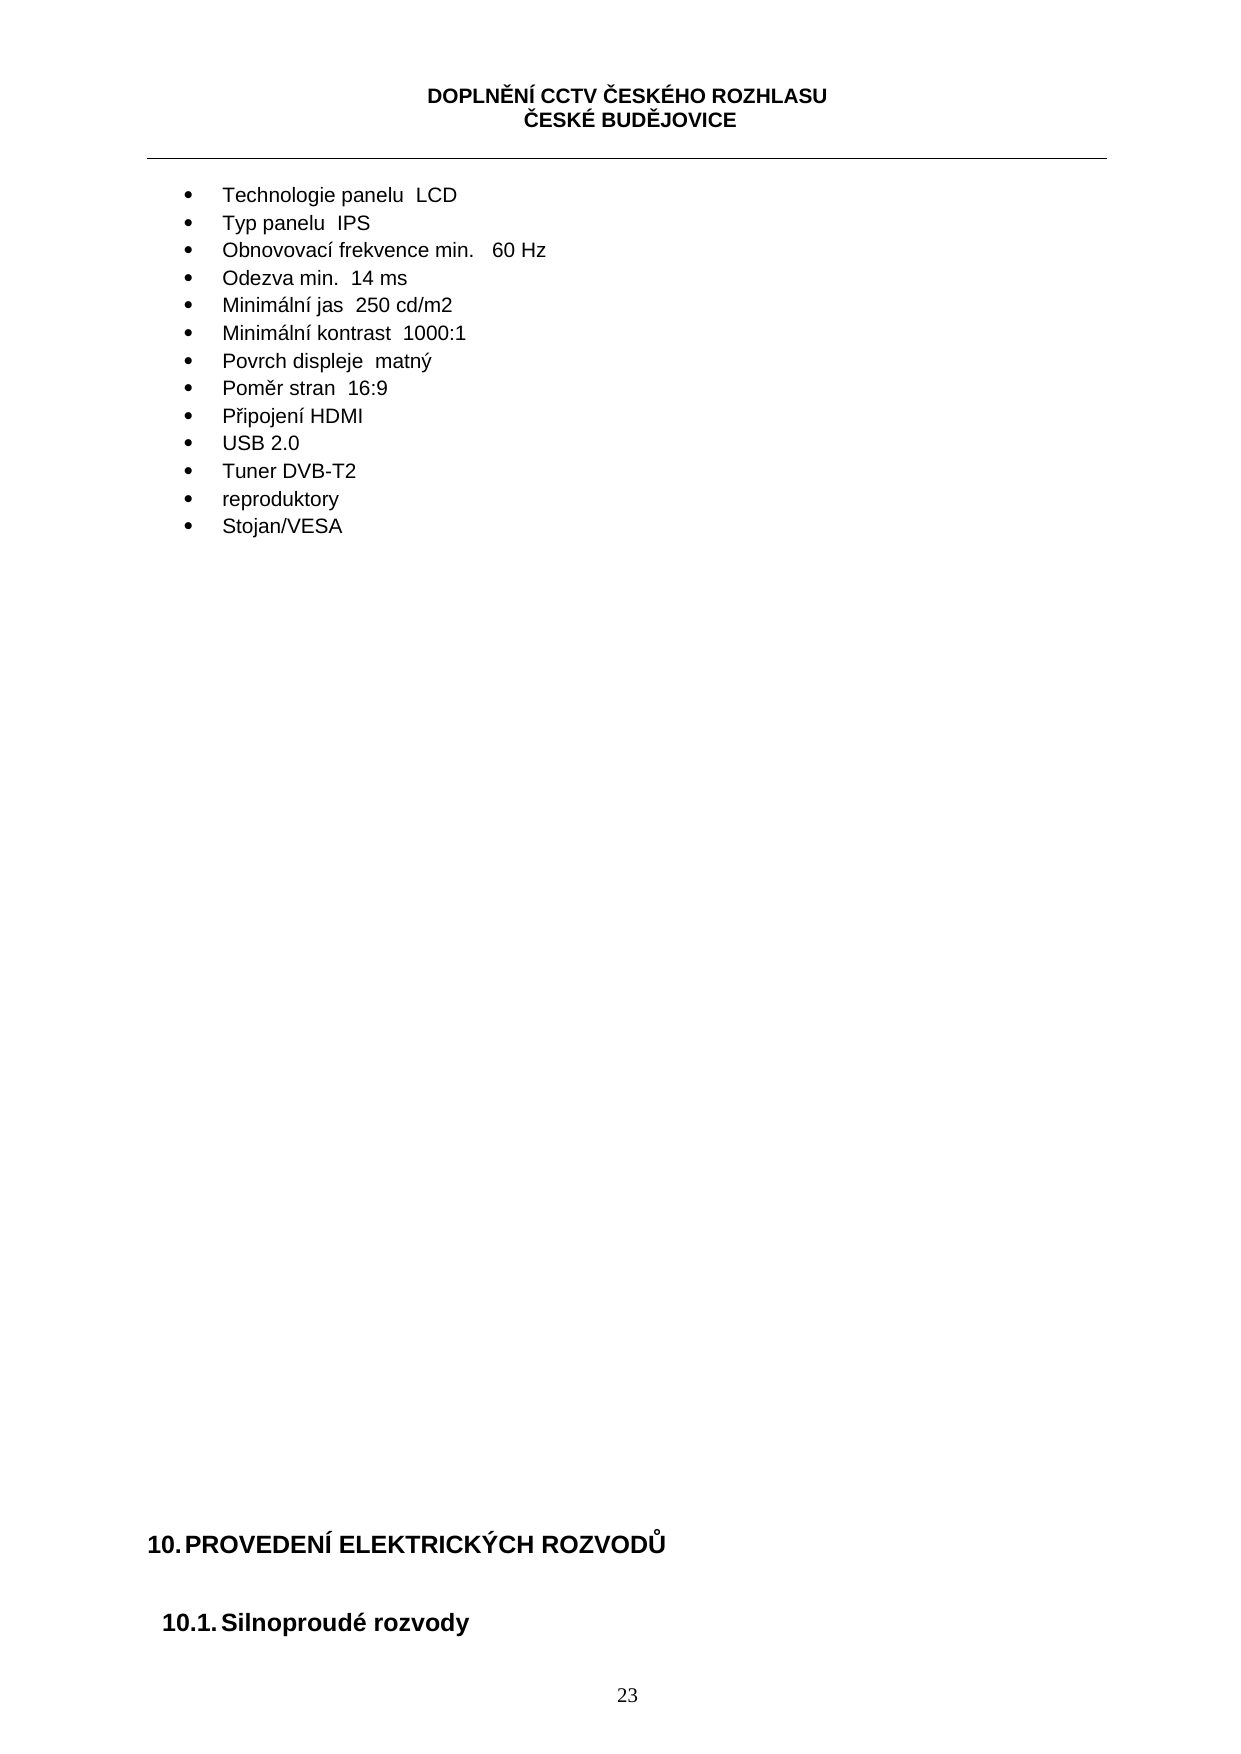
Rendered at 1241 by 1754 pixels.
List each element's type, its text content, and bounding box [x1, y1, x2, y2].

list Obnovovací frekvence min. 60 Hz [184, 238, 1107, 262]
list Minimální jas 250 cd/m2 [184, 293, 1107, 317]
list reproduktory [184, 486, 1107, 511]
list Povrch displeje matný [184, 348, 1107, 372]
list Připojení HDMI [184, 404, 1107, 428]
list Typ panelu IPS [184, 210, 1107, 234]
list Tuner DVB-T2 [184, 459, 1107, 483]
list Technologie panelu LCD [184, 183, 1107, 207]
subtitle Silnoproudé rozvody [162, 1608, 1107, 1637]
subtitle PROVEDENÍ ELEKTRICKÝCH ROZVODŮ [147, 1530, 1107, 1559]
list Minimální kontrast 1000:1 [184, 321, 1107, 345]
list Odezva min. 14 ms [184, 266, 1107, 290]
list Stojan/VESA [184, 514, 1107, 538]
list USB 2.0 [184, 431, 1107, 455]
list Poměr stran 16:9 [184, 376, 1107, 400]
